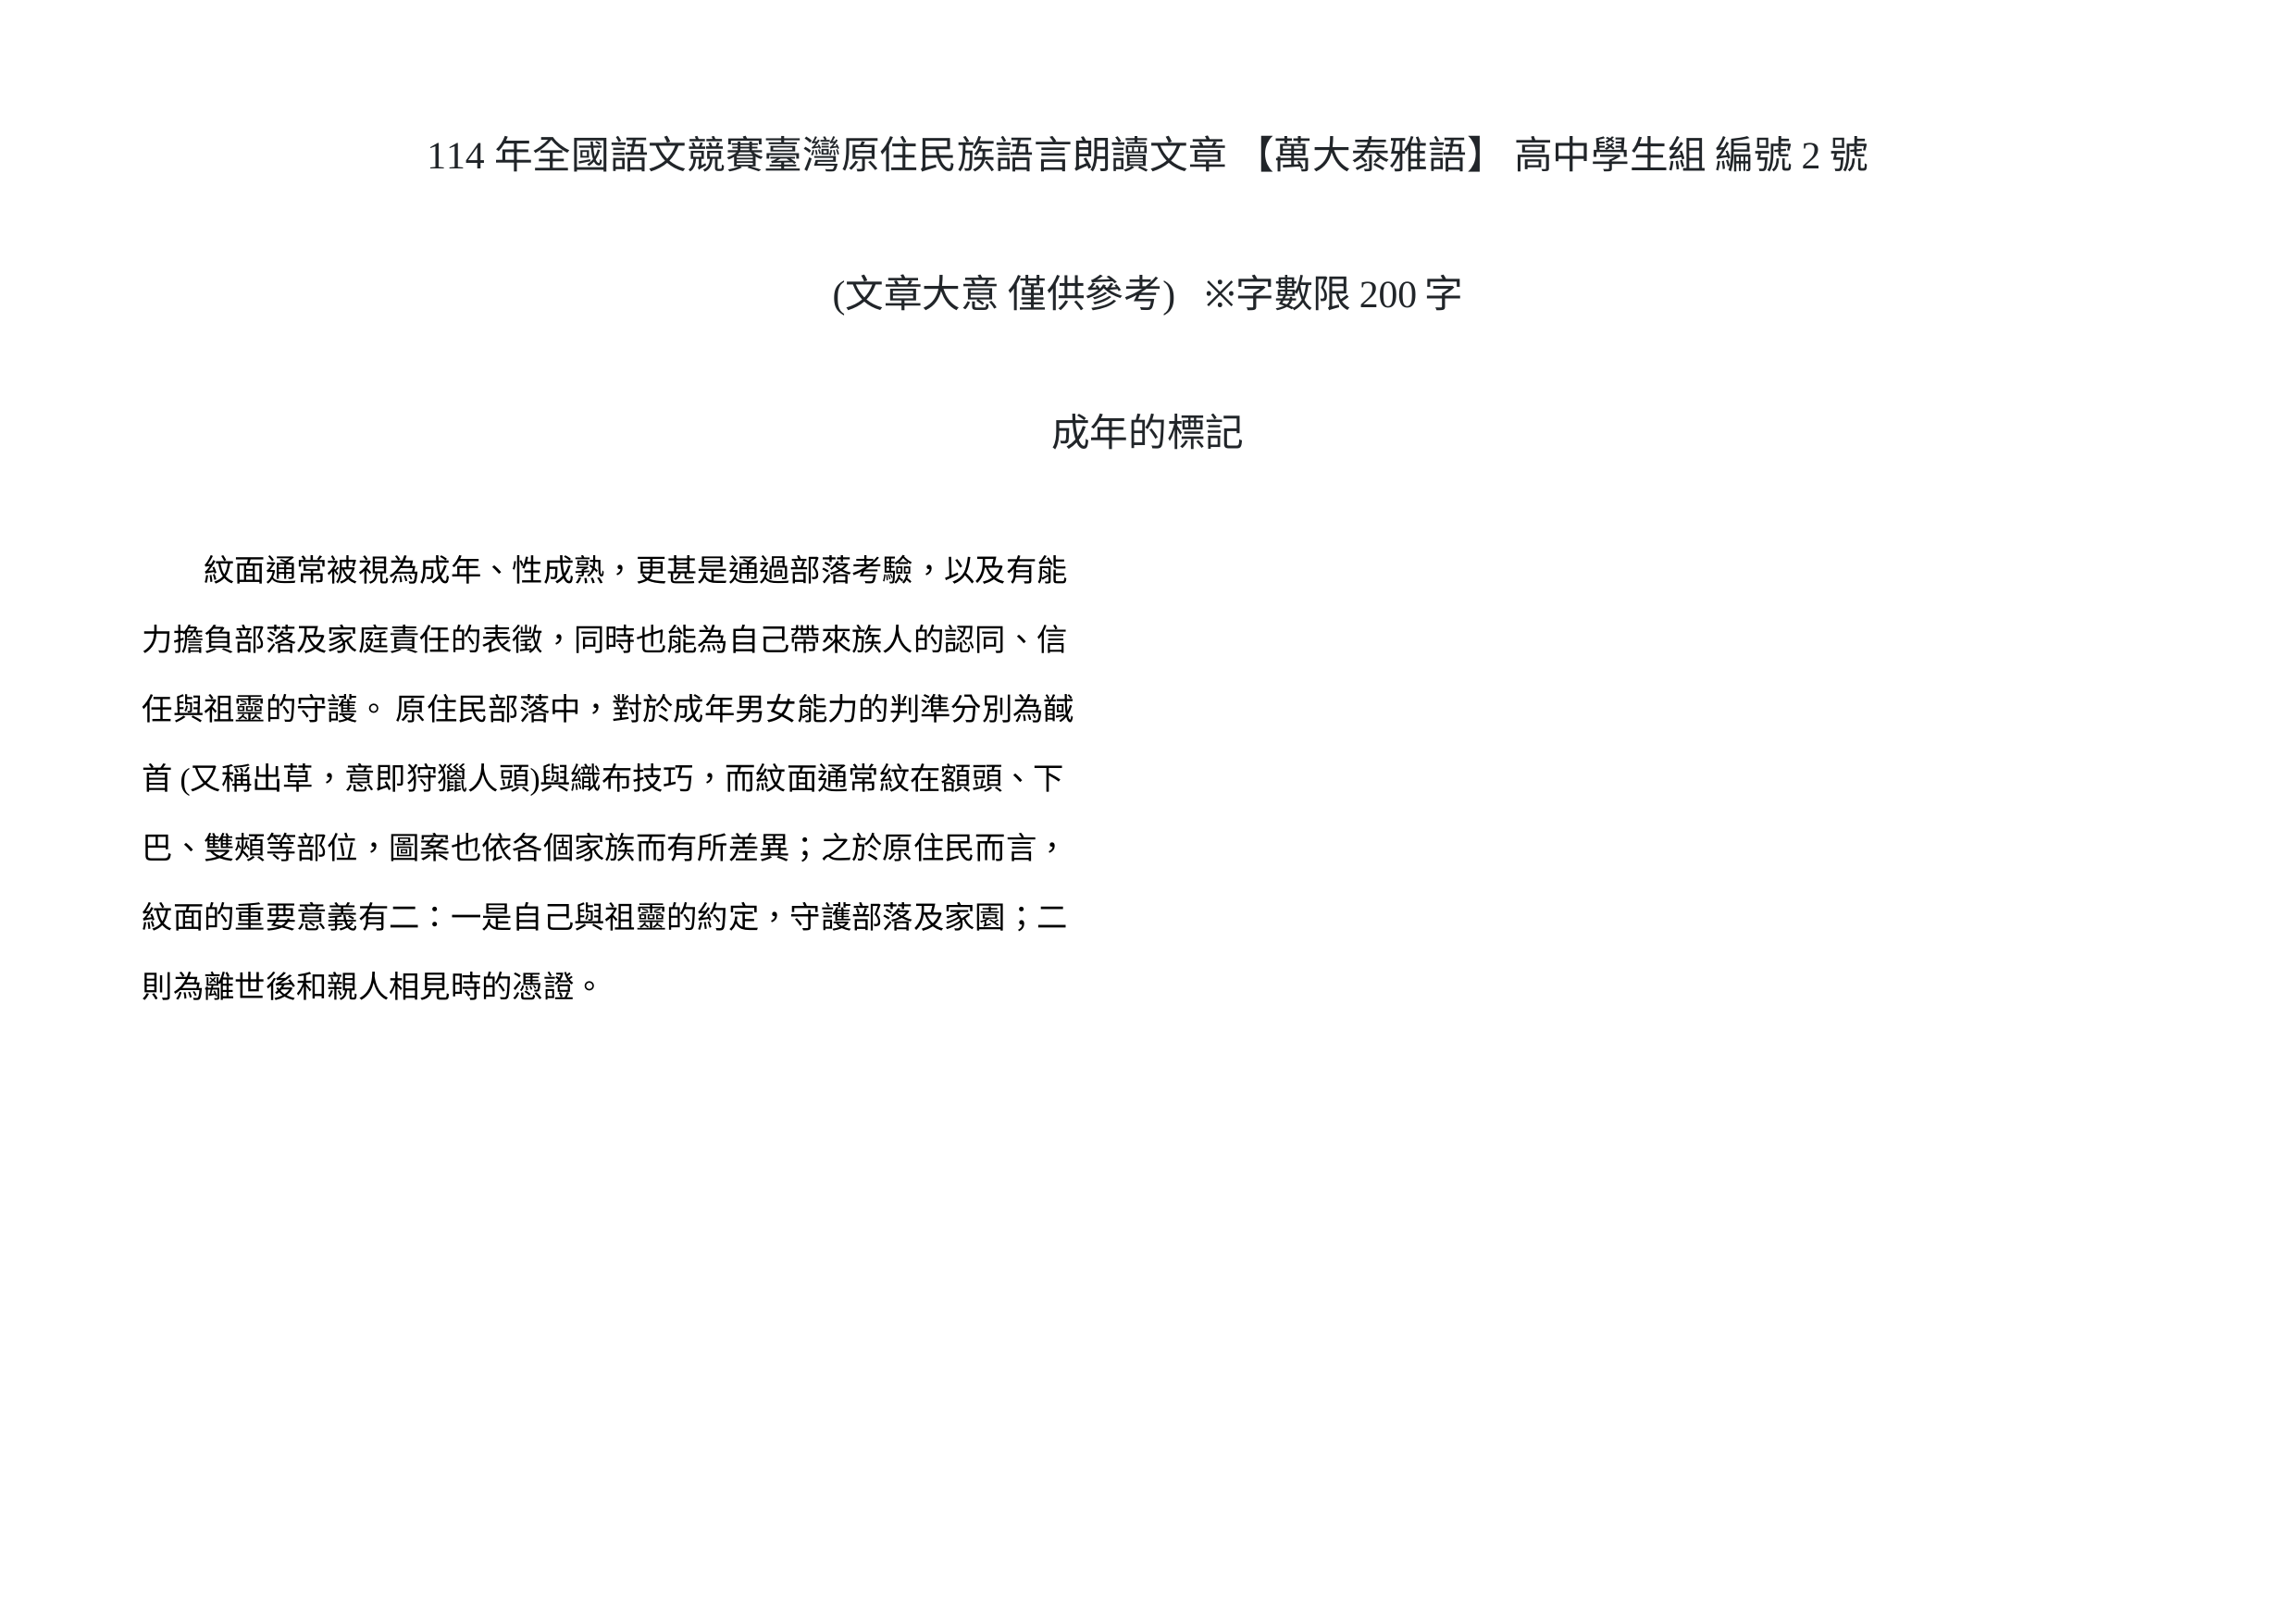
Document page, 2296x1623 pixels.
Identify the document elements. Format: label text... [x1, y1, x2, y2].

text (文章大意 僅供參考) ※字數限200字 [142, 256, 2153, 326]
text 114 年全國語文競賽臺灣原住民族語言朗讀文章 【萬大泰雅語】 高中學生組 編號 2 號 [142, 118, 2153, 187]
text 成年的標記 [142, 395, 2153, 465]
text 紋面通常被視為成年、性成熟，更甚是通過部落考驗，以及有能力擔負部落及家庭責任的表徵，同時也能為自己帶來族人的認同、信任與祖靈的守護。 原住民部落中，對於成年男女能力的判準分別為馘首 (又稱出草，意即狩獵人頭)與織布技巧，而紋面通常紋在額頭、下巴、雙頰等部位，圖案也依各個家族而有所差異；之於原住民而言，紋面的重要意義有二：一是自己與祖靈的約定，守護部落及家園；二則為離世後和親人相見時的憑證。 [142, 534, 1090, 1020]
